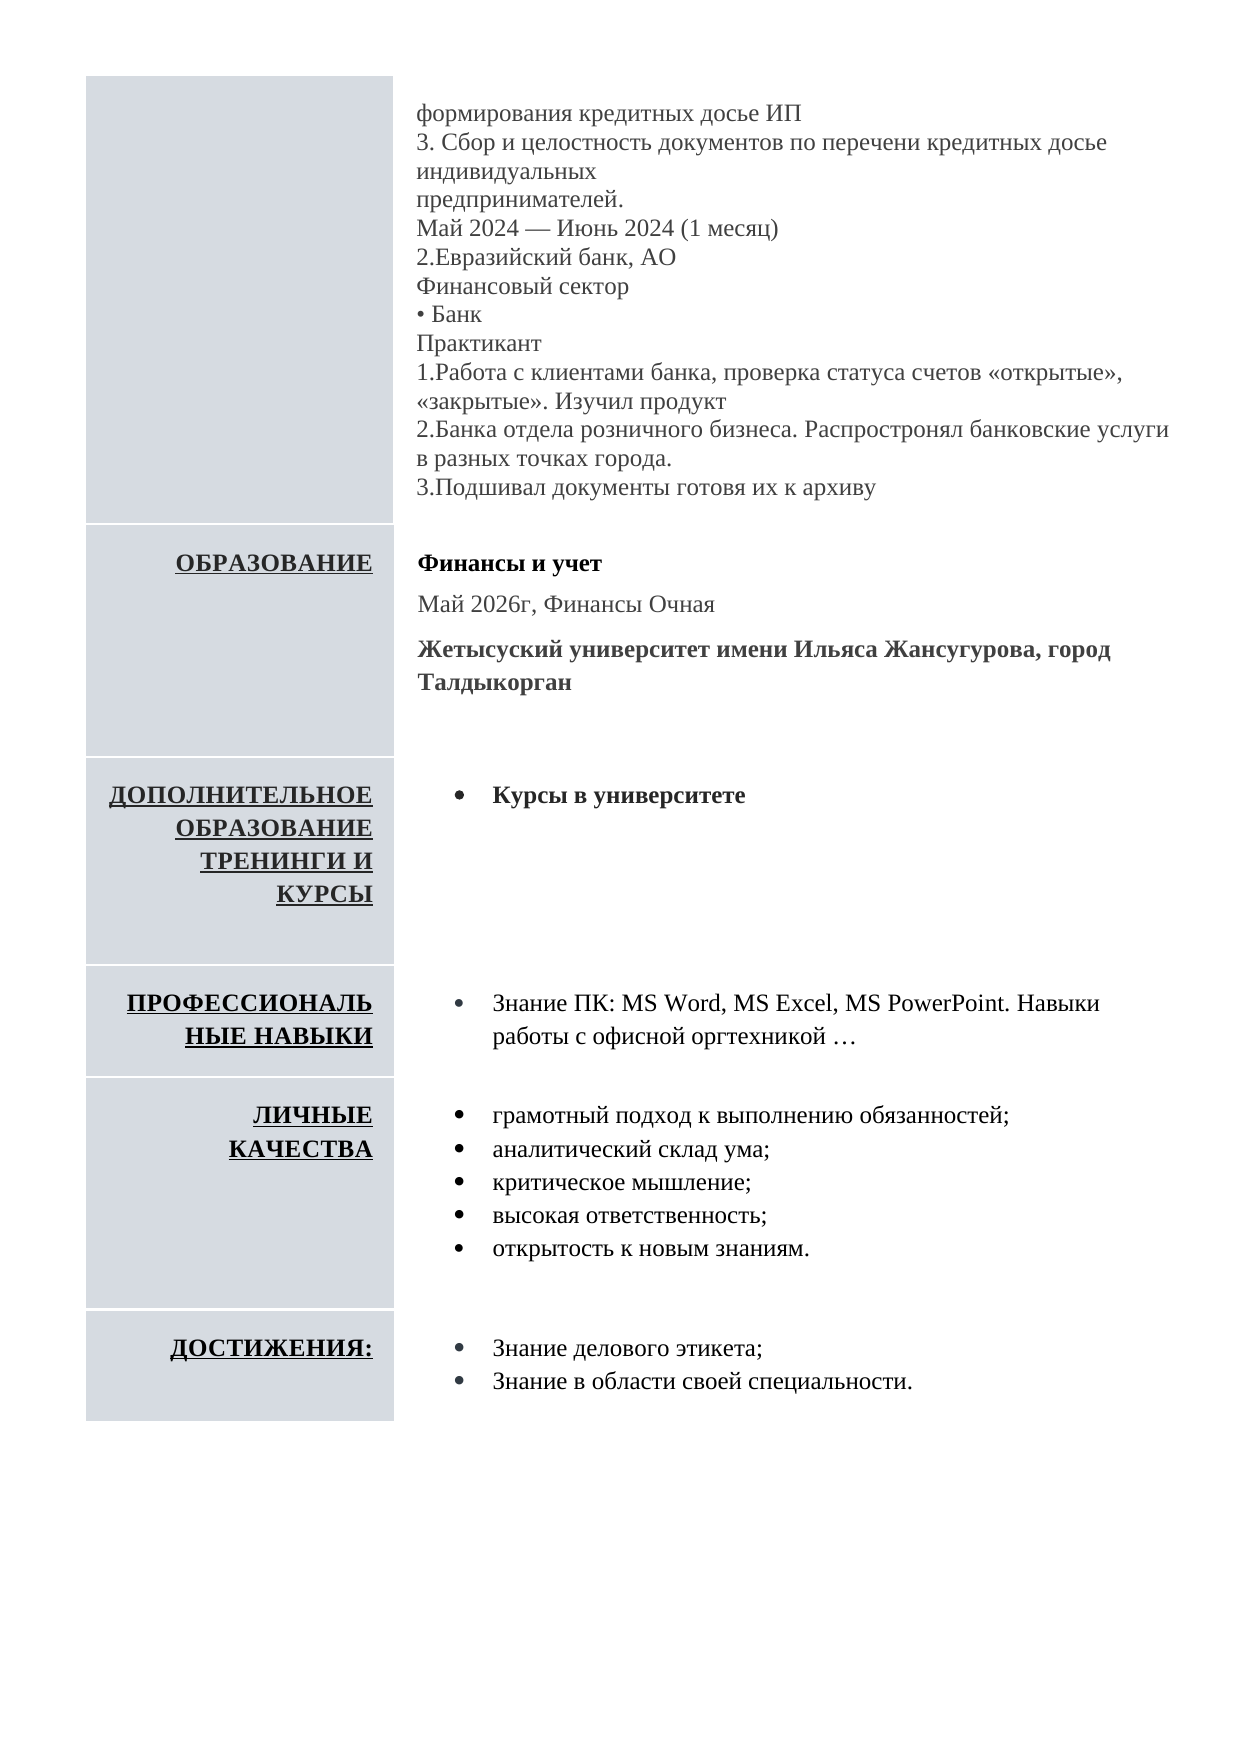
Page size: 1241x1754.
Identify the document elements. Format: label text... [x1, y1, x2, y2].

table_cell грамотный подход к выполнению обязанностей; аналитический склад ума; критическое мышление; высокая ответственность; открытость к новым знаниям. [396, 1078, 1194, 1308]
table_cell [86, 76, 393, 523]
table_cell ДОПОЛНИТЕЛЬНОЕ ОБРАЗОВАНИЕ ТРЕНИНГИ И КУРСЫ [86, 758, 394, 964]
table_cell ПРОФЕССИОНАЛЬНЫЕ НАВЫКИ [86, 966, 394, 1076]
table_cell Знание ПК: MS Word, MS Excel, MS PowerPoint. Навыки работы с офисной оргтехникой … [396, 966, 1194, 1076]
table_cell Знание делового этикета; Знание в области своей специальности. [396, 1311, 1194, 1421]
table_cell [395, 76, 1194, 523]
table_cell ДОСТИЖЕНИЯ: [86, 1311, 394, 1421]
table_cell Курсы в университете [396, 758, 1194, 964]
table_cell Финансы и учет Май 2026г, Финансы Очная Жетысуский университет имени Ильяса Жансугурова, город Талдыкорган [396, 525, 1194, 756]
table_cell ОБРАЗОВАНИЕ [86, 525, 394, 756]
table_cell ЛИЧНЫЕ КАЧЕСТВА [86, 1078, 394, 1308]
